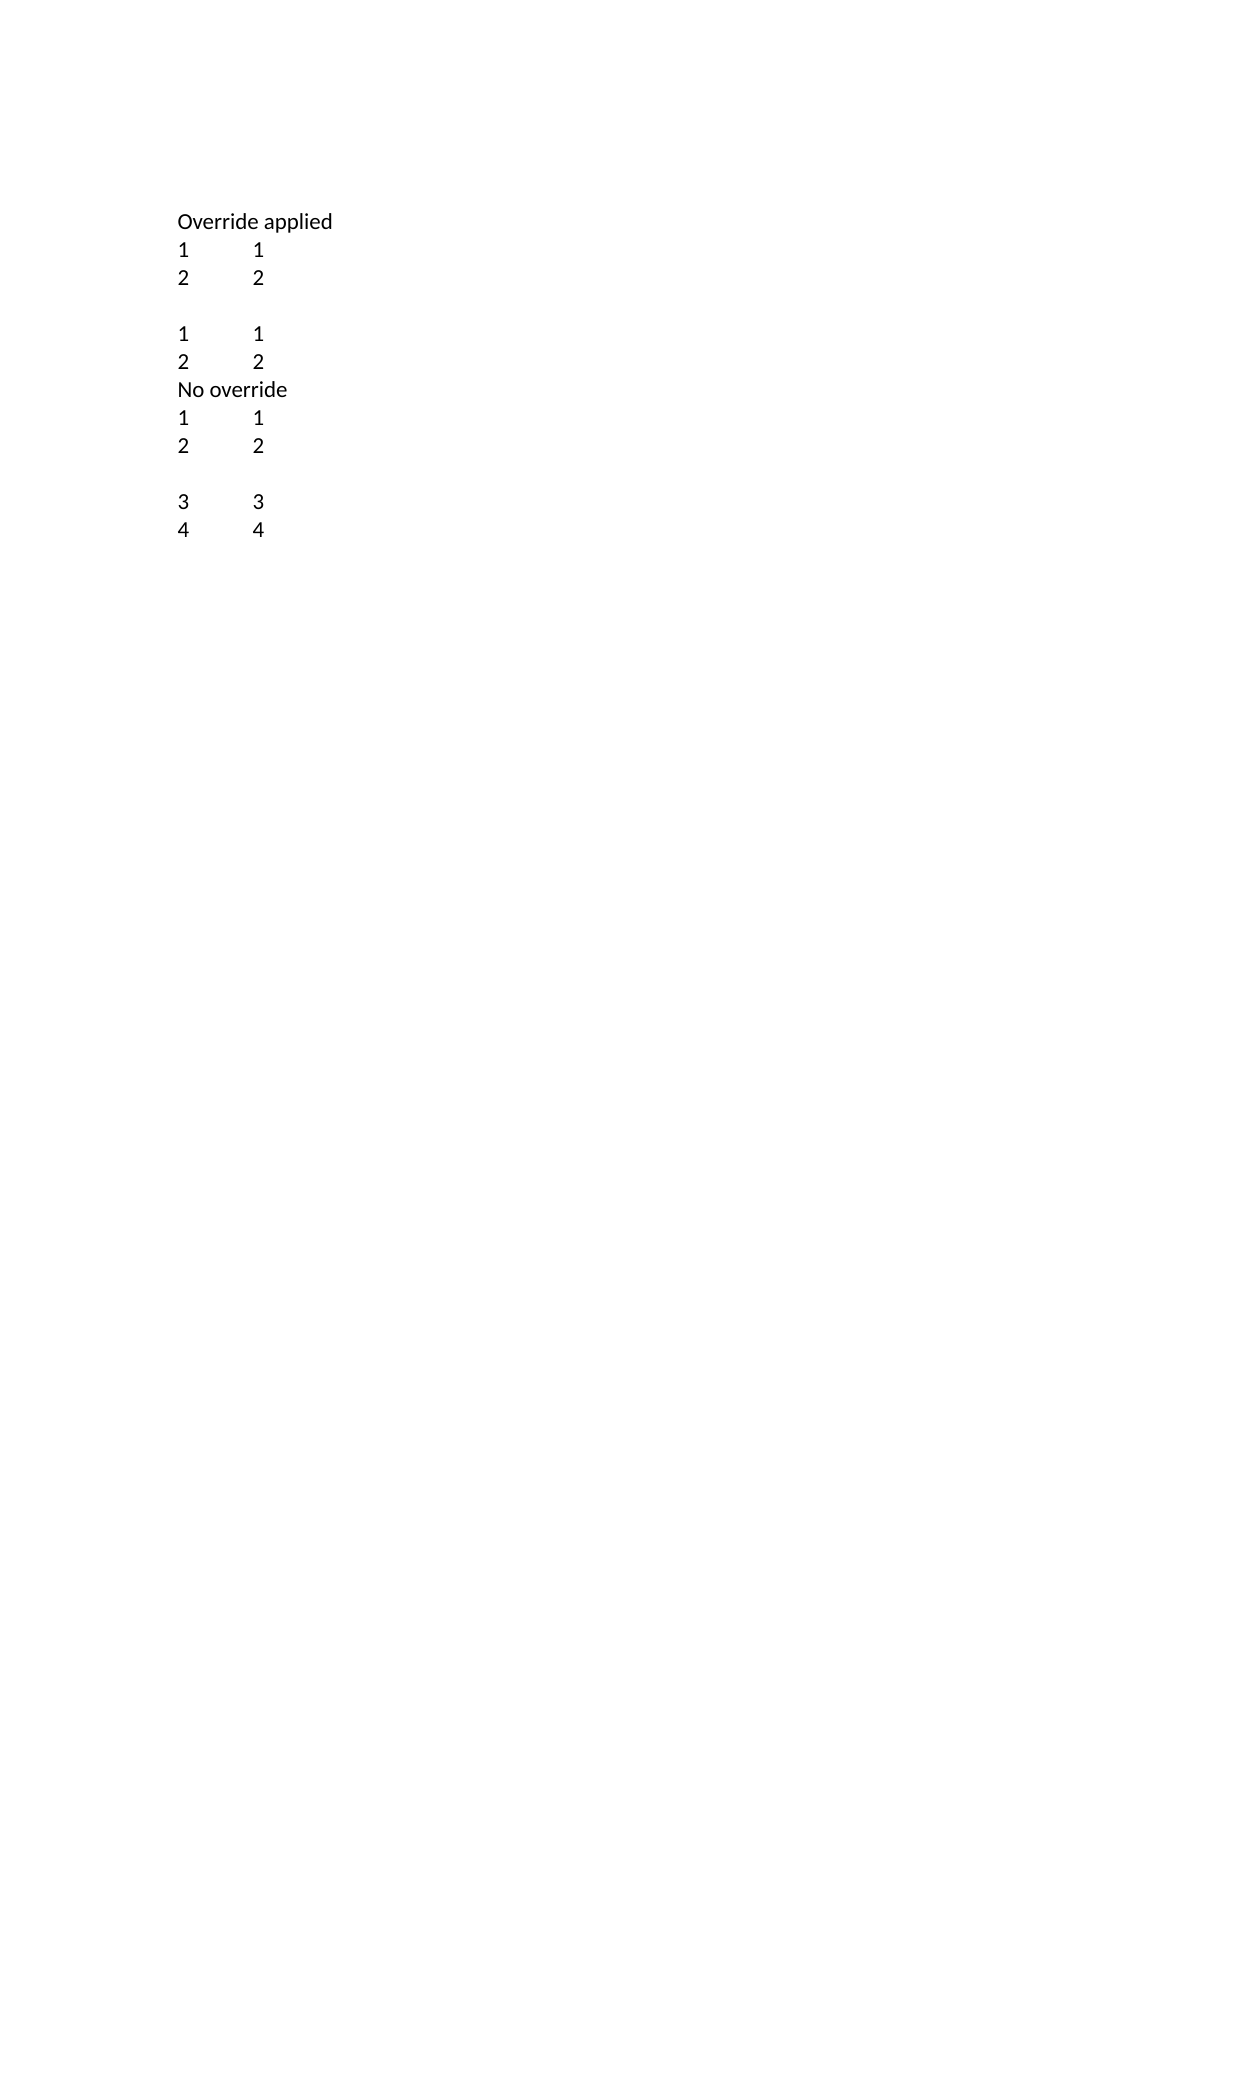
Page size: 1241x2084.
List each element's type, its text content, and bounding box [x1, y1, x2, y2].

text Override applied [177, 207, 1063, 235]
list 1 [177, 319, 1063, 347]
text No override [177, 375, 1063, 403]
list 2 [177, 431, 1063, 459]
list 2 [177, 263, 1063, 291]
list 1 [177, 403, 1063, 431]
list 1 [177, 235, 1063, 263]
list 3 [177, 487, 1063, 515]
list 4 [177, 515, 1063, 543]
list 2 [177, 347, 1063, 375]
